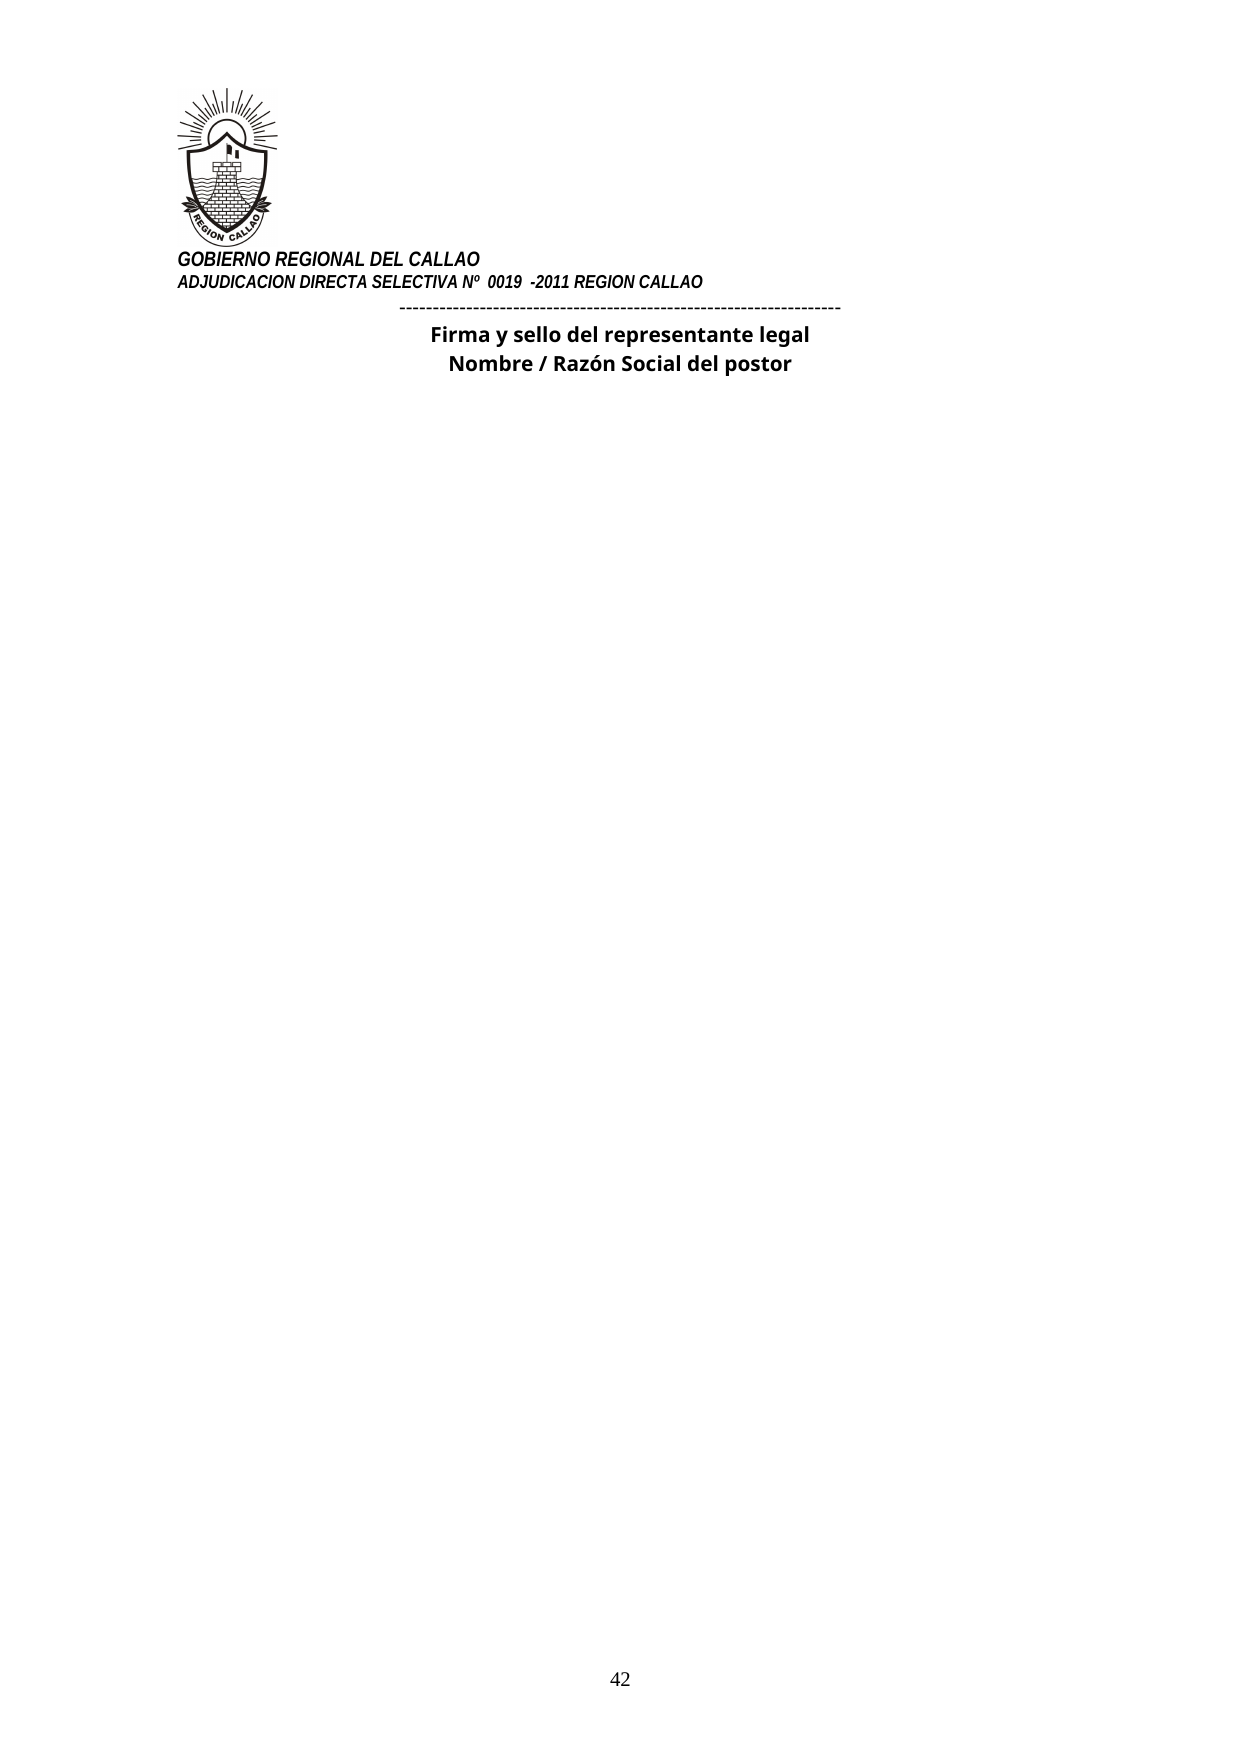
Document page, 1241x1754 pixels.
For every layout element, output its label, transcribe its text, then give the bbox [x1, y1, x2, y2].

picture [177, 88, 278, 247]
text ------------------------------------------------------------------ [177, 292, 1063, 321]
text Firma y sello del representante legal [177, 321, 1063, 349]
text Nombre / Razón Social del postor [177, 349, 1063, 377]
